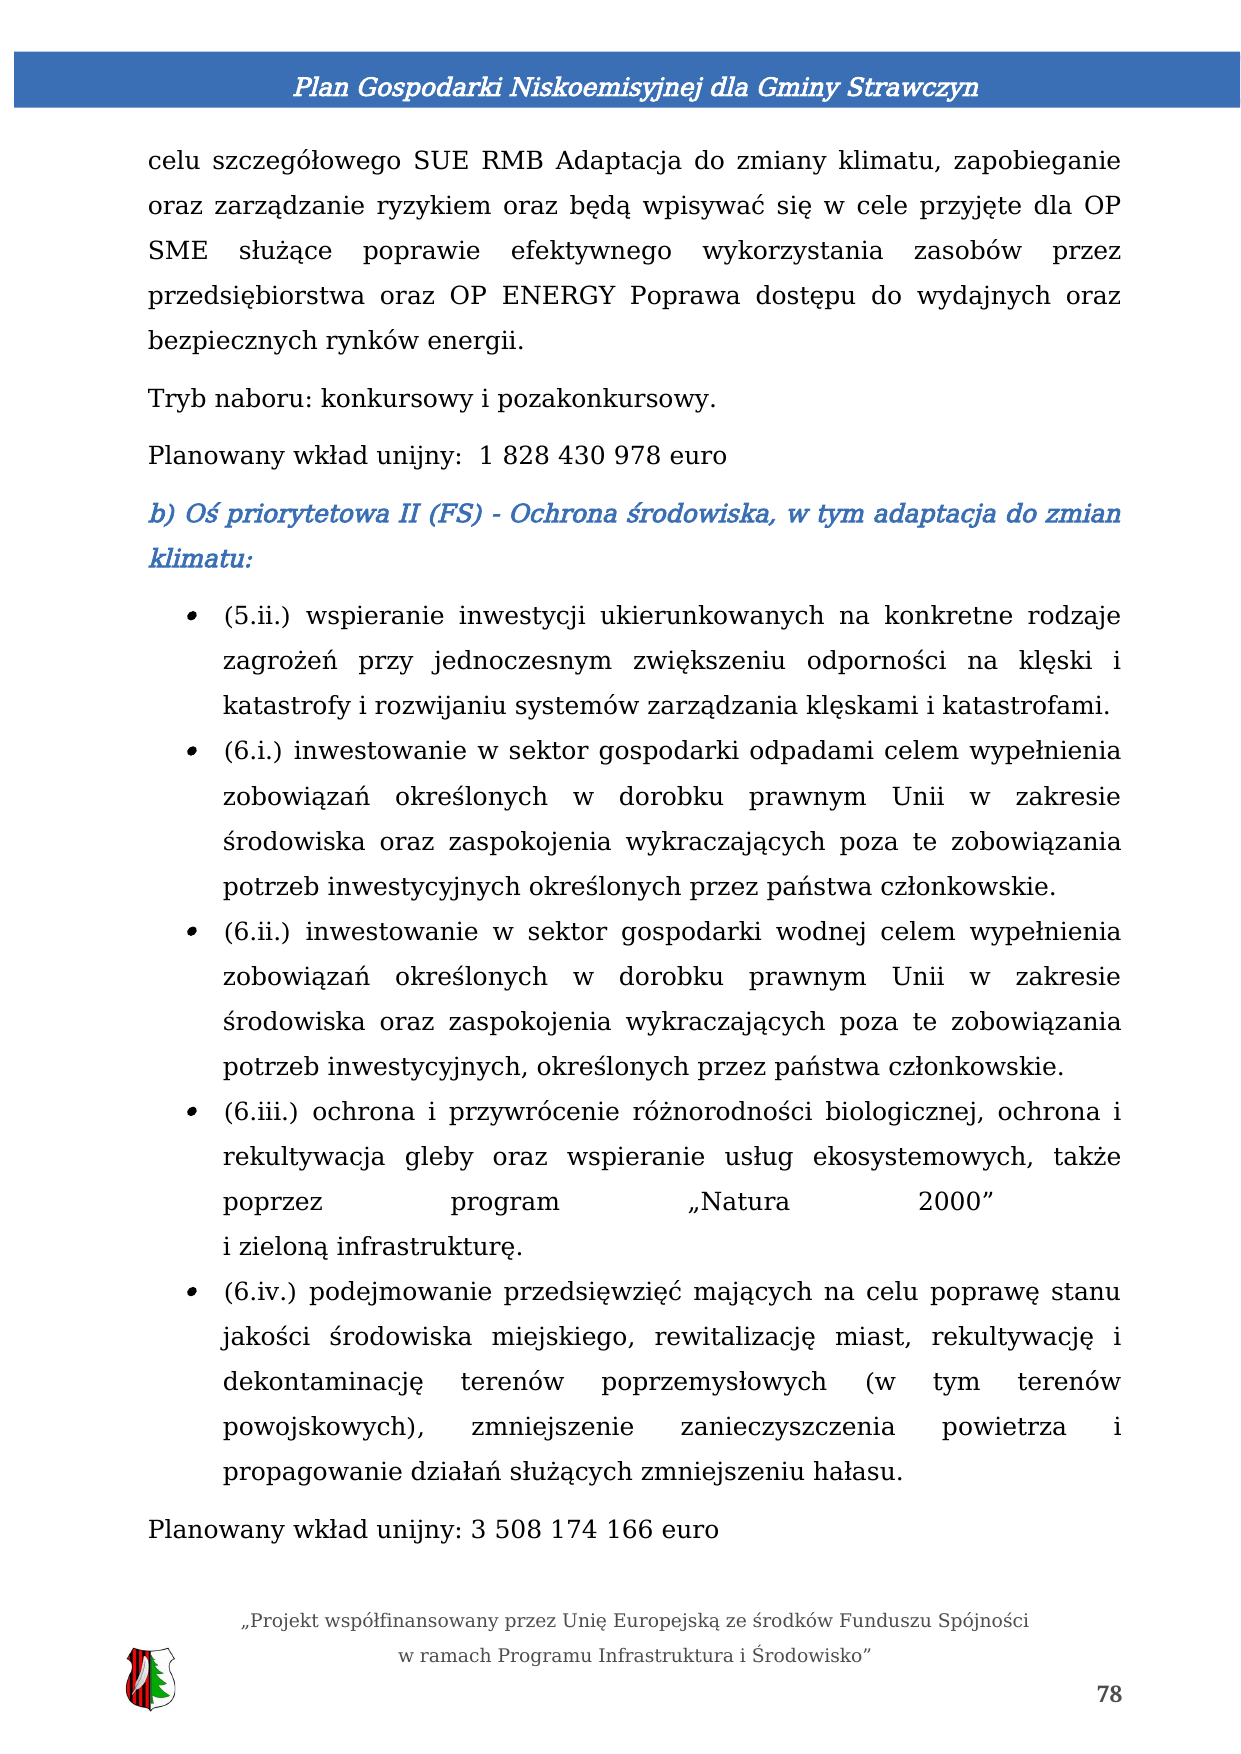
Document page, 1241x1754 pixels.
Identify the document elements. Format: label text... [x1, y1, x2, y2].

picture [125, 1647, 176, 1712]
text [148, 145, 1122, 355]
text Planowany wkład unijny: 3 508 174 166 euro [148, 1513, 1122, 1543]
list (6.i.) inwestowanie w sektor gospodarki odpadami celem wypełnienia zobowiązań określonych w dorobku prawnym Unii w zakresie środowiska oraz zaspokojenia wykraczających poza te zobowiązania potrzeb inwestycyjnych określonych przez państwa członkowskie. [185, 735, 1122, 900]
list (5.ii.) wspieranie inwestycji ukierunkowanych na konkretne rodzaje zagrożeń przy jednoczesnym zwiększeniu odporności na klęski i katastrofy i rozwijaniu systemów zarządzania klęskami i katastrofami. [185, 600, 1122, 720]
list (6.iii.) ochrona i przywrócenie różnorodności biologicznej, ochrona i rekultywacja gleby oraz wspieranie usług ekosystemowych, także poprzez program „Natura 2000” i zieloną infrastrukturę. [185, 1095, 1122, 1261]
text Planowany wkład unijny: 1 828 430 978 euro [148, 440, 1122, 470]
text b) Oś priorytetowa II (FS) - Ochrona środowiska, w tym adaptacja do zmian klimatu: [148, 497, 1122, 572]
text Tryb naboru: konkursowy i pozakonkursowy. [148, 382, 1122, 412]
list (6.iv.) podejmowanie przedsięwzięć mających na celu poprawę stanu jakości środowiska miejskiego, rewitalizację miast, rekultywację i dekontaminację terenów poprzemysłowych (w tym terenów powojskowych), zmniejszenie zanieczyszczenia powietrza i propagowanie działań służących zmniejszeniu hałasu. [185, 1276, 1122, 1486]
list (6.ii.) inwestowanie w sektor gospodarki wodnej celem wypełnienia zobowiązań określonych w dorobku prawnym Unii w zakresie środowiska oraz zaspokojenia wykraczających poza te zobowiązania potrzeb inwestycyjnych, określonych przez państwa członkowskie. [185, 915, 1122, 1080]
